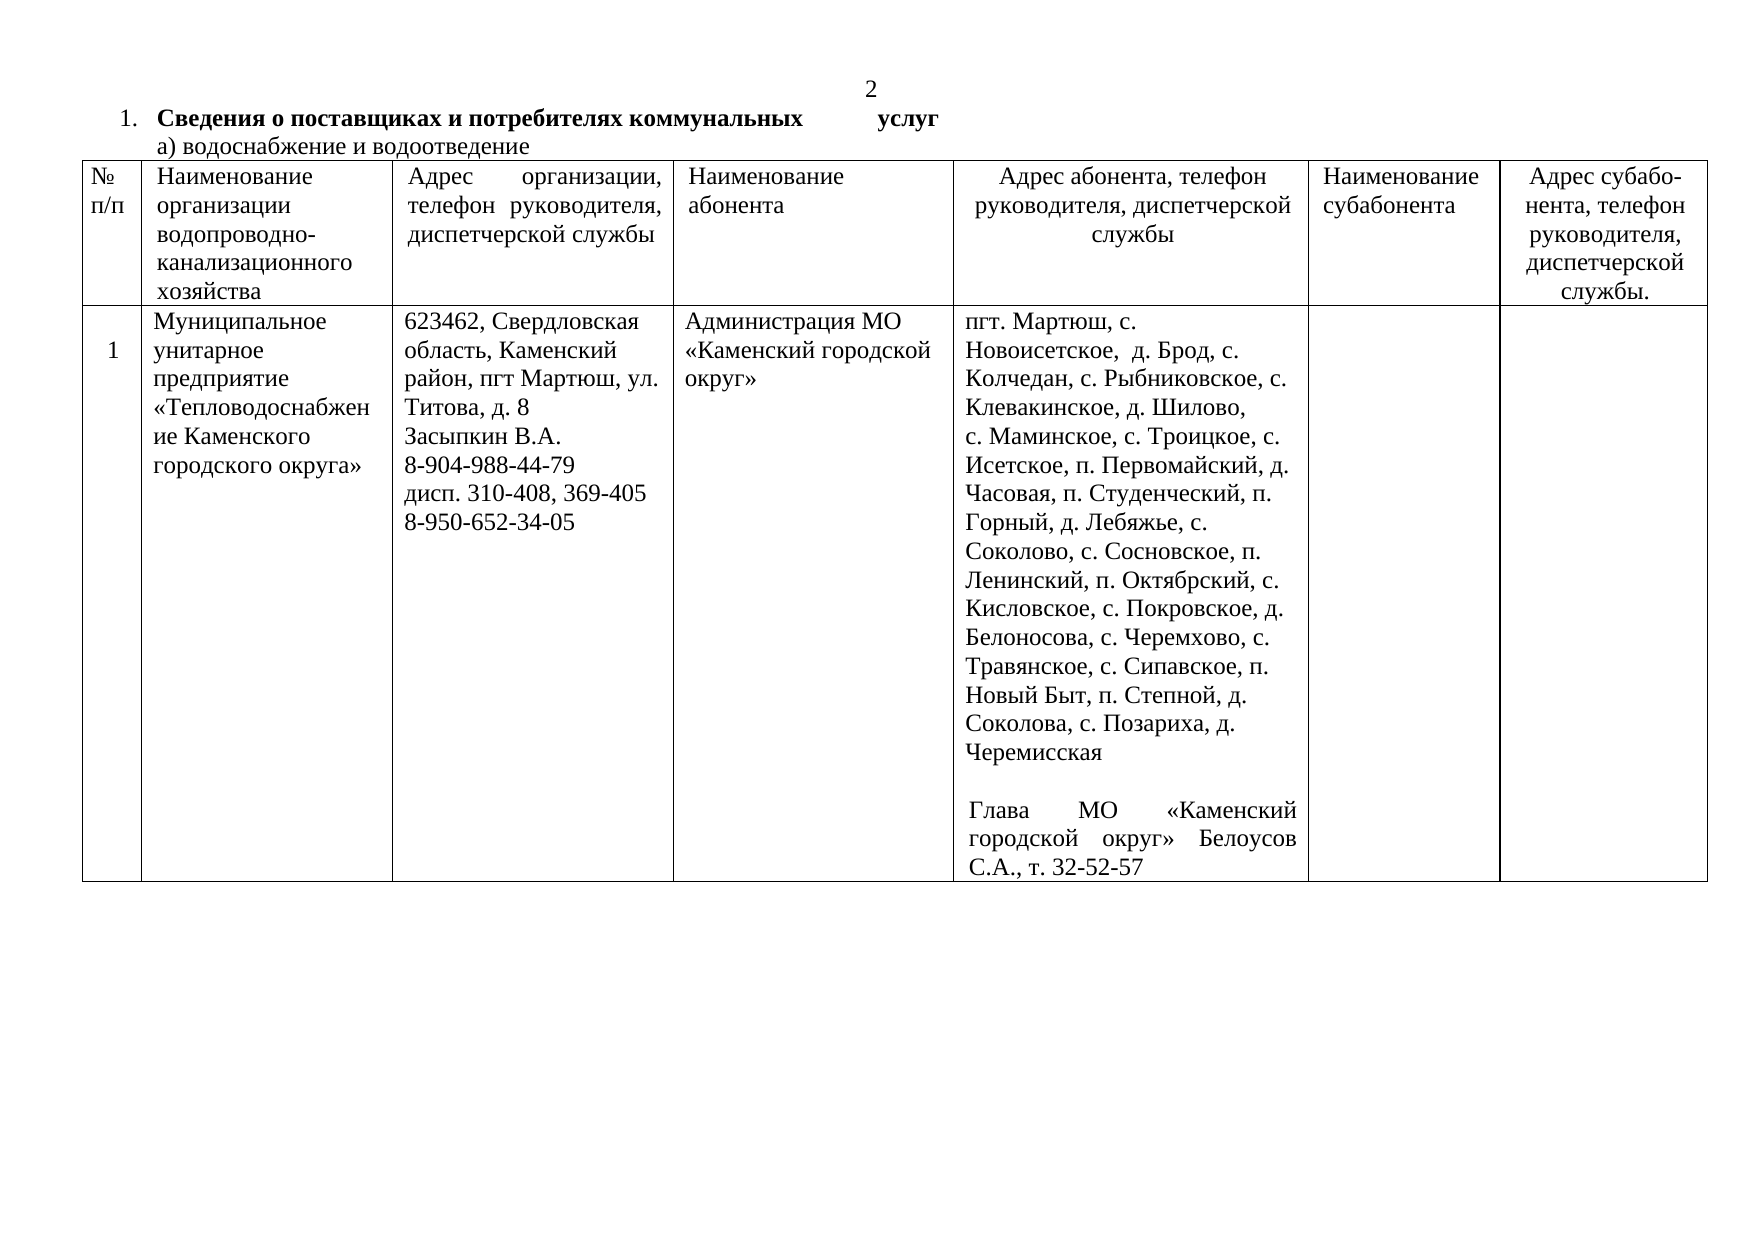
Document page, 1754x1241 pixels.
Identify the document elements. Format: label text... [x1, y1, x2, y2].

table_header Адрес субабо-нента, телефон руководителя, диспетчерской службы. [1501, 161, 1707, 305]
table_header Адрес организации, телефон руководителя, диспетчерской службы [393, 161, 673, 305]
table_header Наименование абонента [674, 161, 953, 305]
text а) водоснабжение и водоотведение [157, 131, 1689, 160]
table_header Наименование субабонента [1309, 161, 1499, 305]
table_cell Муниципальное унитарное предприятие «Тепловодоснабжение Каменского городского округа» [142, 306, 392, 881]
list Сведения о поставщиках и потребителях коммунальных услуг [119, 103, 1689, 131]
table_cell пгт. Мартюш, с. Новоисетское, д. Брод, с. Колчедан, с. Рыбниковское, с. Клевакинское, д. Шилово, с. Маминское, с. Троицкое, с. Исетское, п. Первомайский, д. Часовая, п. Студенческий, п. Горный, д. Лебяжье, с. Соколово, с. Сосновское, п. Ленинский, п. Октябрский, с. Кисловское, с. Покровское, д. Белоносова, с. Черемхово, с. Травянское, с. Сипавское, п. Новый Быт, п. Степной, д. Соколова, с. Позариха, д. Черемисская Глава МО «Каменский городской округ» Белоусов С.А., т. 32-52-57 [954, 306, 1308, 881]
table_cell 1 [83, 306, 141, 881]
table_header № п/п [83, 161, 141, 305]
table_cell [1501, 306, 1707, 881]
table_header Адрес абонента, телефон руководителя, диспетчерской службы [954, 161, 1308, 305]
table_cell [1309, 306, 1499, 881]
table_cell Администрация МО «Каменский городской округ» [674, 306, 953, 881]
table_cell 623462, Свердловская область, Каменский район, пгт Мартюш, ул. Титова, д. 8 Засыпкин В.А. 8-904-988-44-79 дисп. 310-408, 369-405 8-950-652-34-05 [393, 306, 673, 881]
table_header Наименование организации водопроводно-канализационного хозяйства [142, 161, 392, 305]
